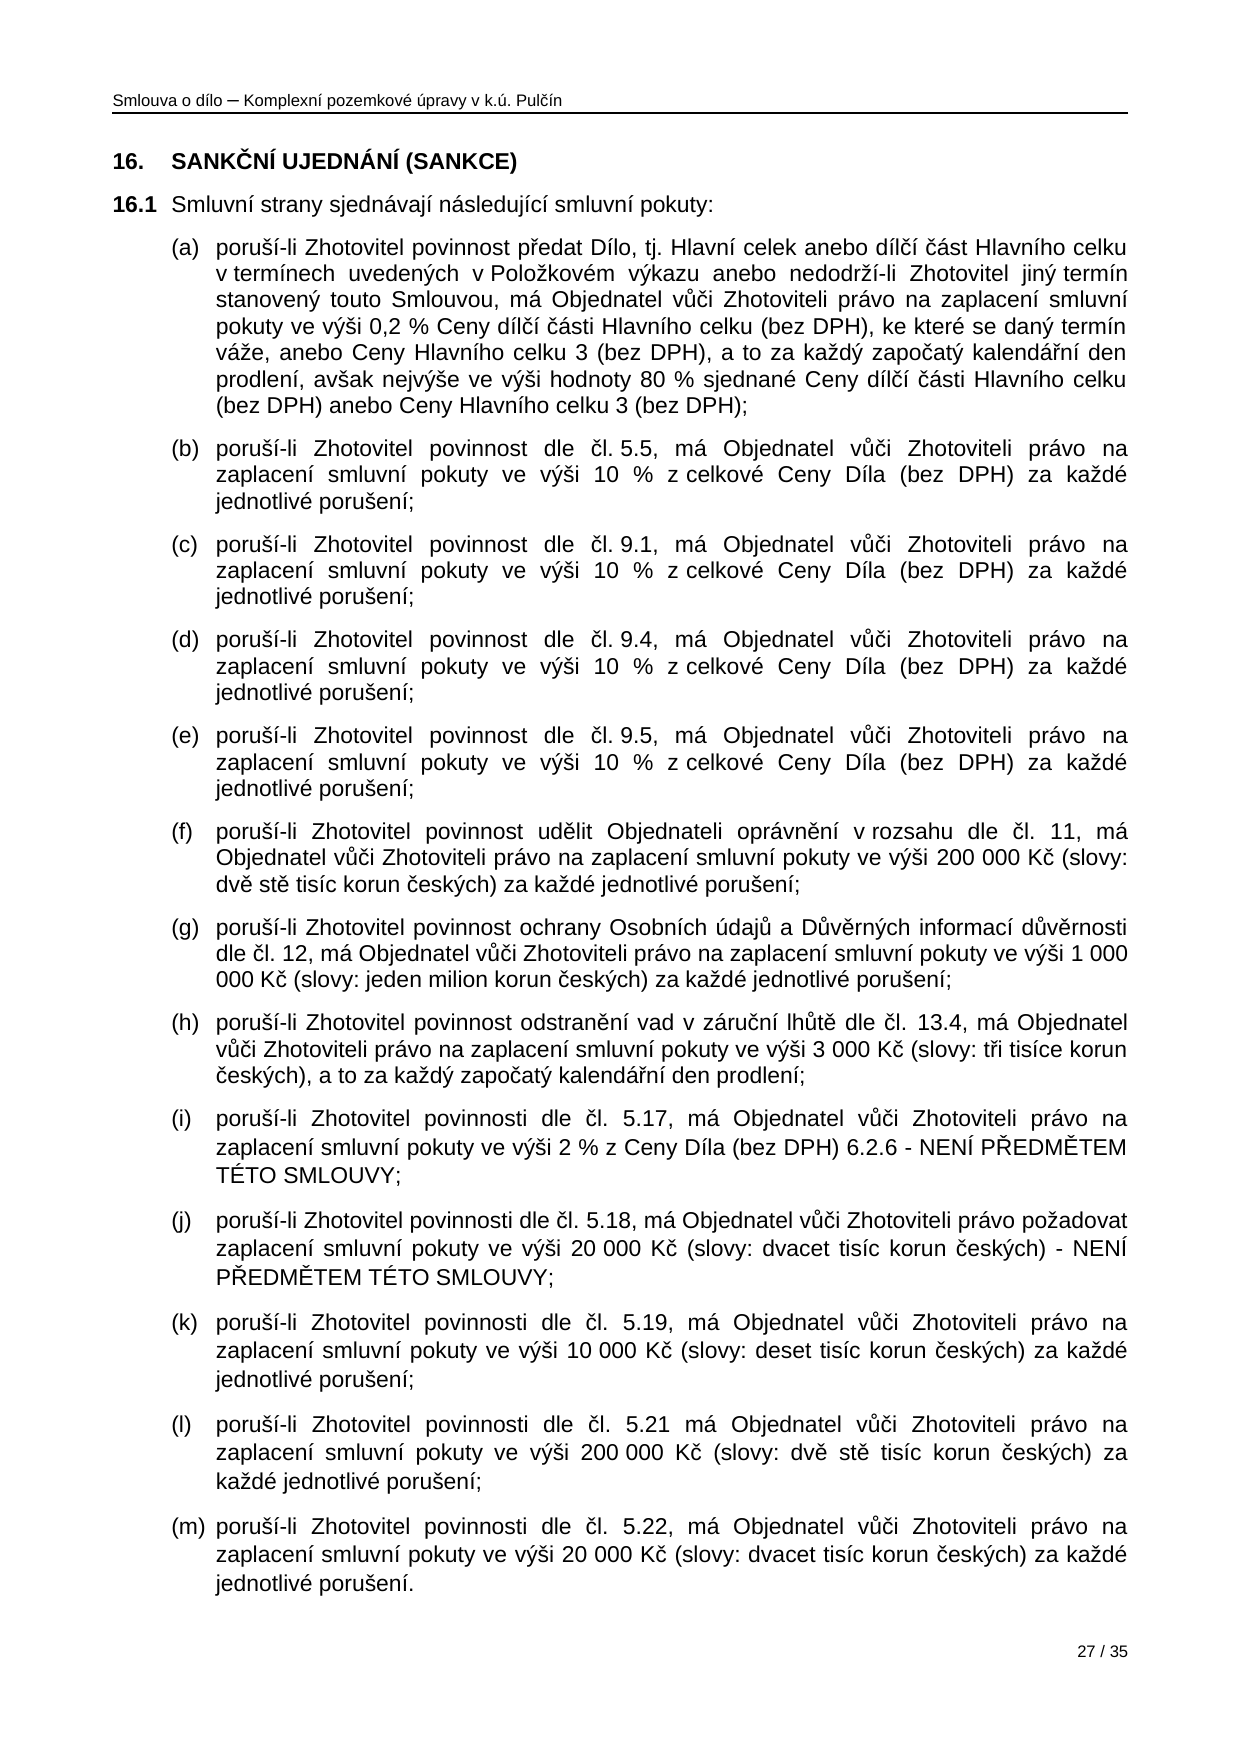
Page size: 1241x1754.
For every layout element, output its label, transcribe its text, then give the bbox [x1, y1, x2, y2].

text poruší-li Zhotovitel povinnost ochrany Osobních údajů a Důvěrných informací důvěrnosti dle čl. 12, má Objednatel vůči Zhotoviteli právo na zaplacení smluvní pokuty ve výši 1 000 000 Kč (slovy: jeden milion korun českých) za každé jednotlivé porušení; [171, 913, 1128, 993]
text poruší-li Zhotovitel povinnosti dle čl. 5.17, má Objednatel vůči Zhotoviteli právo na zaplacení smluvní pokuty ve výši 2 % z Ceny Díla (bez DPH) 6.2.6 - NENÍ PŘEDMĚTEM TÉTO SMLOUVY; [171, 1105, 1128, 1188]
text poruší-li Zhotovitel povinnost odstranění vad v záruční lhůtě dle čl. 13.4, má Objednatel vůči Zhotoviteli právo na zaplacení smluvní pokuty ve výši 3 000 Kč (slovy: tři tisíce korun českých), a to za každý započatý kalendářní den prodlení; [171, 1009, 1128, 1088]
list poruší-li Zhotovitel povinnost předat Dílo, tj. Hlavní celek anebo dílčí část Hlavního celku v termínech uvedených v Položkovém výkazu anebo nedodrží-li Zhotovitel jiný termín stanovený touto Smlouvou, má Objednatel vůči Zhotoviteli právo na zaplacení smluvní pokuty ve výši 0,2 % Ceny dílčí části Hlavního celku (bez DPH), ke které se daný termín váže, anebo Ceny Hlavního celku 3 (bez DPH), a to za každý započatý kalendářní den prodlení, avšak nejvýše ve výši hodnoty 80 % sjednané Ceny dílčí části Hlavního celku (bez DPH) anebo Ceny Hlavního celku 3 (bez DPH); [171, 234, 1128, 418]
text Smluvní strany sjednávají následující smluvní pokuty: [112, 191, 1128, 217]
text poruší-li Zhotovitel povinnosti dle čl. 5.21 má Objednatel vůči Zhotoviteli právo na zaplacení smluvní pokuty ve výši 200 000 Kč (slovy: dvě stě tisíc korun českých) za každé jednotlivé porušení; [171, 1411, 1128, 1494]
text poruší-li Zhotovitel povinnosti dle čl. 5.22, má Objednatel vůči Zhotoviteli právo na zaplacení smluvní pokuty ve výši 20 000 Kč (slovy: dvacet tisíc korun českých) za každé jednotlivé porušení. [171, 1513, 1128, 1596]
list poruší-li Zhotovitel povinnost dle čl. 9.1, má Objednatel vůči Zhotoviteli právo na zaplacení smluvní pokuty ve výši 10 % z celkové Ceny Díla (bez DPH) za každé jednotlivé porušení; [171, 531, 1128, 610]
text Sankční ujednání (SANKCE) [112, 148, 1128, 174]
text poruší-li Zhotovitel povinnosti dle čl. 5.19, má Objednatel vůči Zhotoviteli právo na zaplacení smluvní pokuty ve výši 10 000 Kč (slovy: deset tisíc korun českých) za každé jednotlivé porušení; [171, 1309, 1128, 1392]
list poruší-li Zhotovitel povinnost dle čl. 5.5, má Objednatel vůči Zhotoviteli právo na zaplacení smluvní pokuty ve výši 10 % z celkové Ceny Díla (bez DPH) za každé jednotlivé porušení; [171, 435, 1128, 514]
list poruší-li Zhotovitel povinnost dle čl. 9.5, má Objednatel vůči Zhotoviteli právo na zaplacení smluvní pokuty ve výši 10 % z celkové Ceny Díla (bez DPH) za každé jednotlivé porušení; [171, 722, 1128, 801]
text poruší-li Zhotovitel povinnost udělit Objednateli oprávnění v rozsahu dle čl. 11, má Objednatel vůči Zhotoviteli právo na zaplacení smluvní pokuty ve výši 200 000 Kč (slovy: dvě stě tisíc korun českých) za každé jednotlivé porušení; [171, 818, 1128, 897]
list poruší-li Zhotovitel povinnost dle čl. 9.4, má Objednatel vůči Zhotoviteli právo na zaplacení smluvní pokuty ve výši 10 % z celkové Ceny Díla (bez DPH) za každé jednotlivé porušení; [171, 626, 1128, 705]
text poruší-li Zhotovitel povinnosti dle čl. 5.18, má Objednatel vůči Zhotoviteli právo požadovat zaplacení smluvní pokuty ve výši 20 000 Kč (slovy: dvacet tisíc korun českých) - NENÍ PŘEDMĚTEM TÉTO SMLOUVY; [171, 1207, 1128, 1290]
